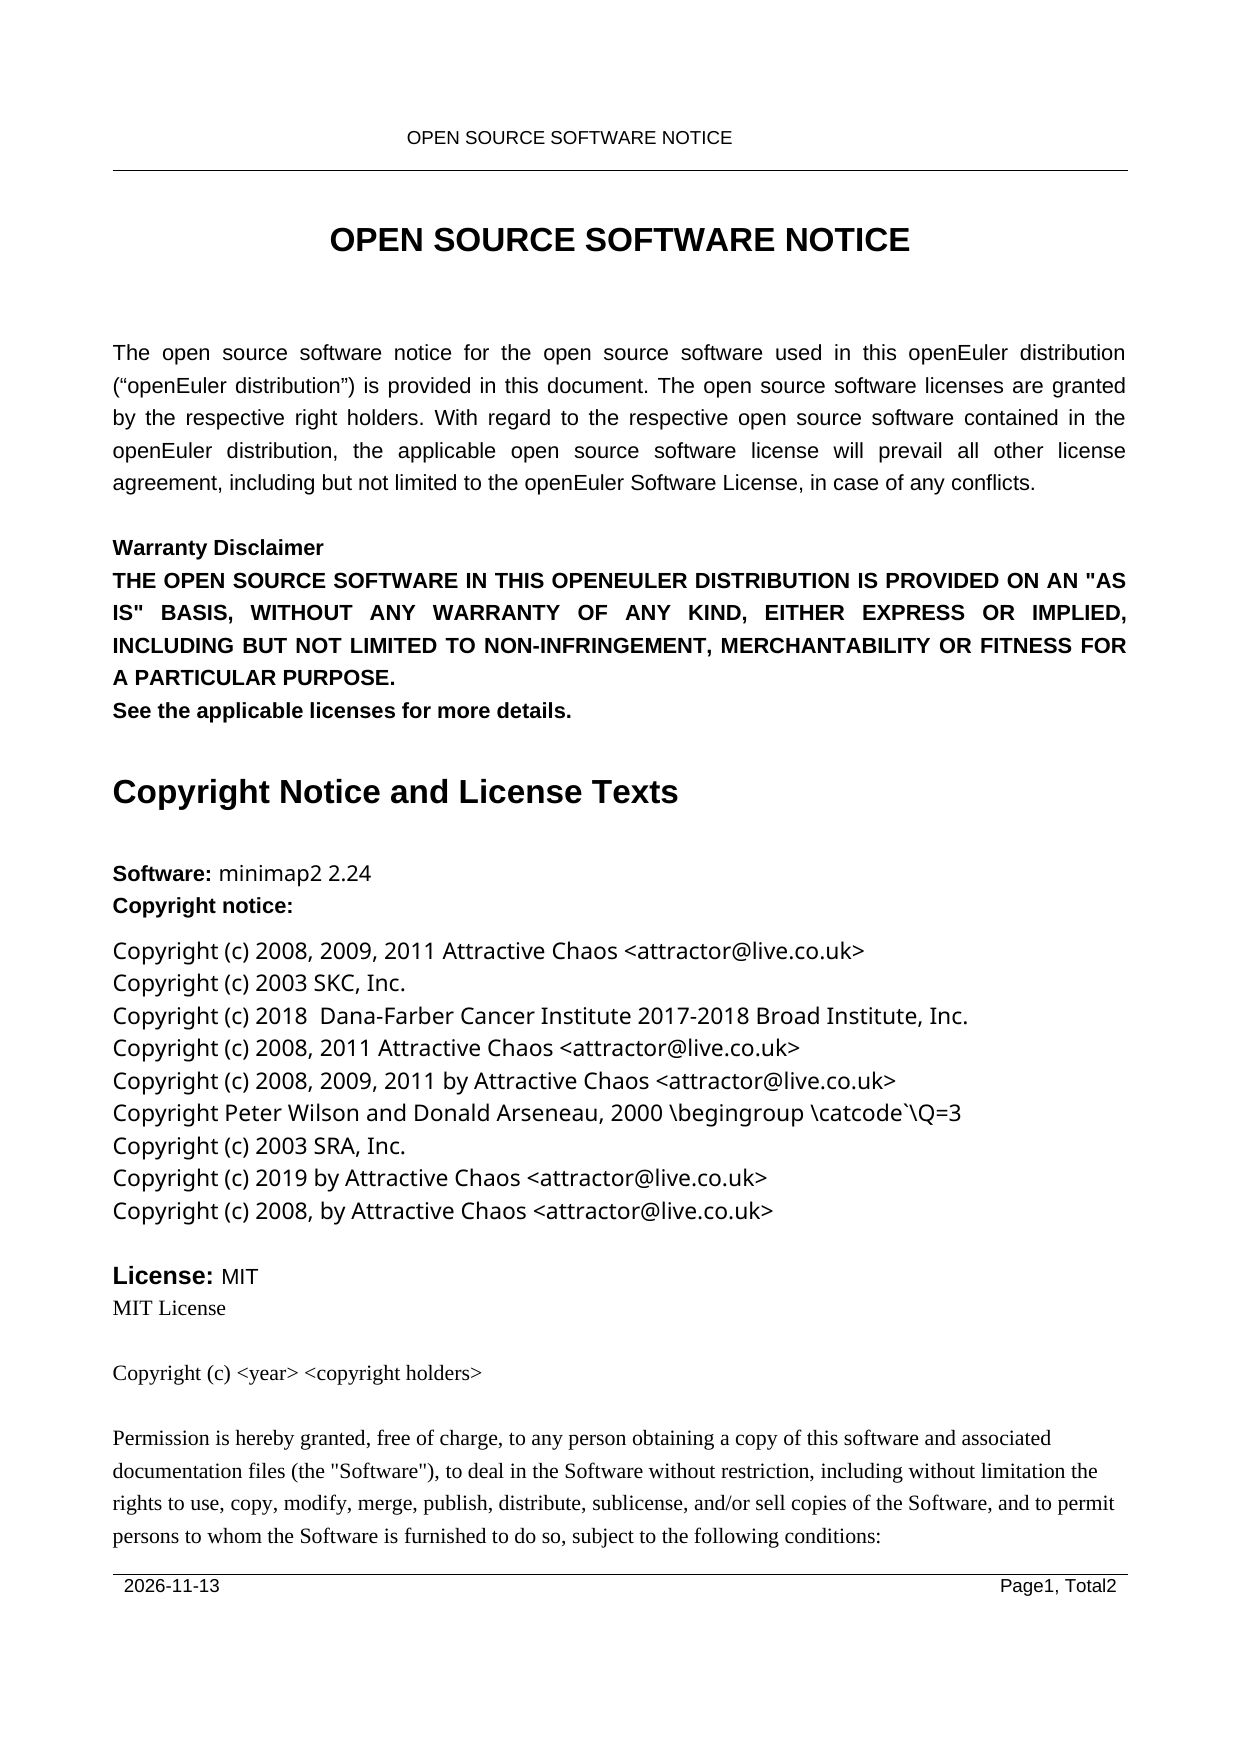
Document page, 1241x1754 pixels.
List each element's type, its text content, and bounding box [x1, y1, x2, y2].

text The open source software notice for the open source software used in this openEuler distribution (“openEuler distribution”) is provided in this document. The open source software licenses are granted by the respective right holders. With regard to the respective open source software contained in the openEuler distribution, the applicable open source software license will prevail all other license agreement, including but not limited to the openEuler Software License, in case of any conflicts. [112, 336, 1128, 499]
text Warranty Disclaimer [112, 531, 1128, 564]
text OPEN SOURCE SOFTWARE NOTICE [112, 206, 1128, 271]
text Copyright notice: [112, 889, 1128, 921]
text Copyright (c) 2008, 2009, 2011 Attractive Chaos <attractor@live.co.uk> Copyright (c) 2003 SKC, Inc. Copyright (c) 2018 Dana-Farber Cancer Institute 2017-2018 Broad Institute, Inc. Copyright (c) 2008, 2011 Attractive Chaos <attractor@live.co.uk> Copyright (c) 2008, 2009, 2011 by Attractive Chaos <attractor@live.co.uk> Copyright Peter Wilson and Donald Arseneau, 2000 \begingroup \catcode`\Q=3 Copyright (c) 2003 SRA, Inc. Copyright (c) 2019 by Attractive Chaos <attractor@live.co.uk> Copyright (c) 2008, by Attractive Chaos <attractor@live.co.uk> [112, 934, 1128, 1259]
title Software: minimap2 2.24 [112, 856, 1128, 889]
text THE OPEN SOURCE SOFTWARE IN THIS OPENEULER DISTRIBUTION IS PROVIDED ON AN "AS IS" BASIS, WITHOUT ANY WARRANTY OF ANY KIND, EITHER EXPRESS OR IMPLIED, INCLUDING BUT NOT LIMITED TO NON-INFRINGEMENT, MERCHANTABILITY OR FITNESS FOR A PARTICULAR PURPOSE. See the applicable licenses for more details. [112, 564, 1128, 726]
text License: MIT [112, 1259, 1128, 1291]
text Copyright Notice and License Texts [112, 759, 1128, 824]
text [112, 1291, 1128, 1551]
